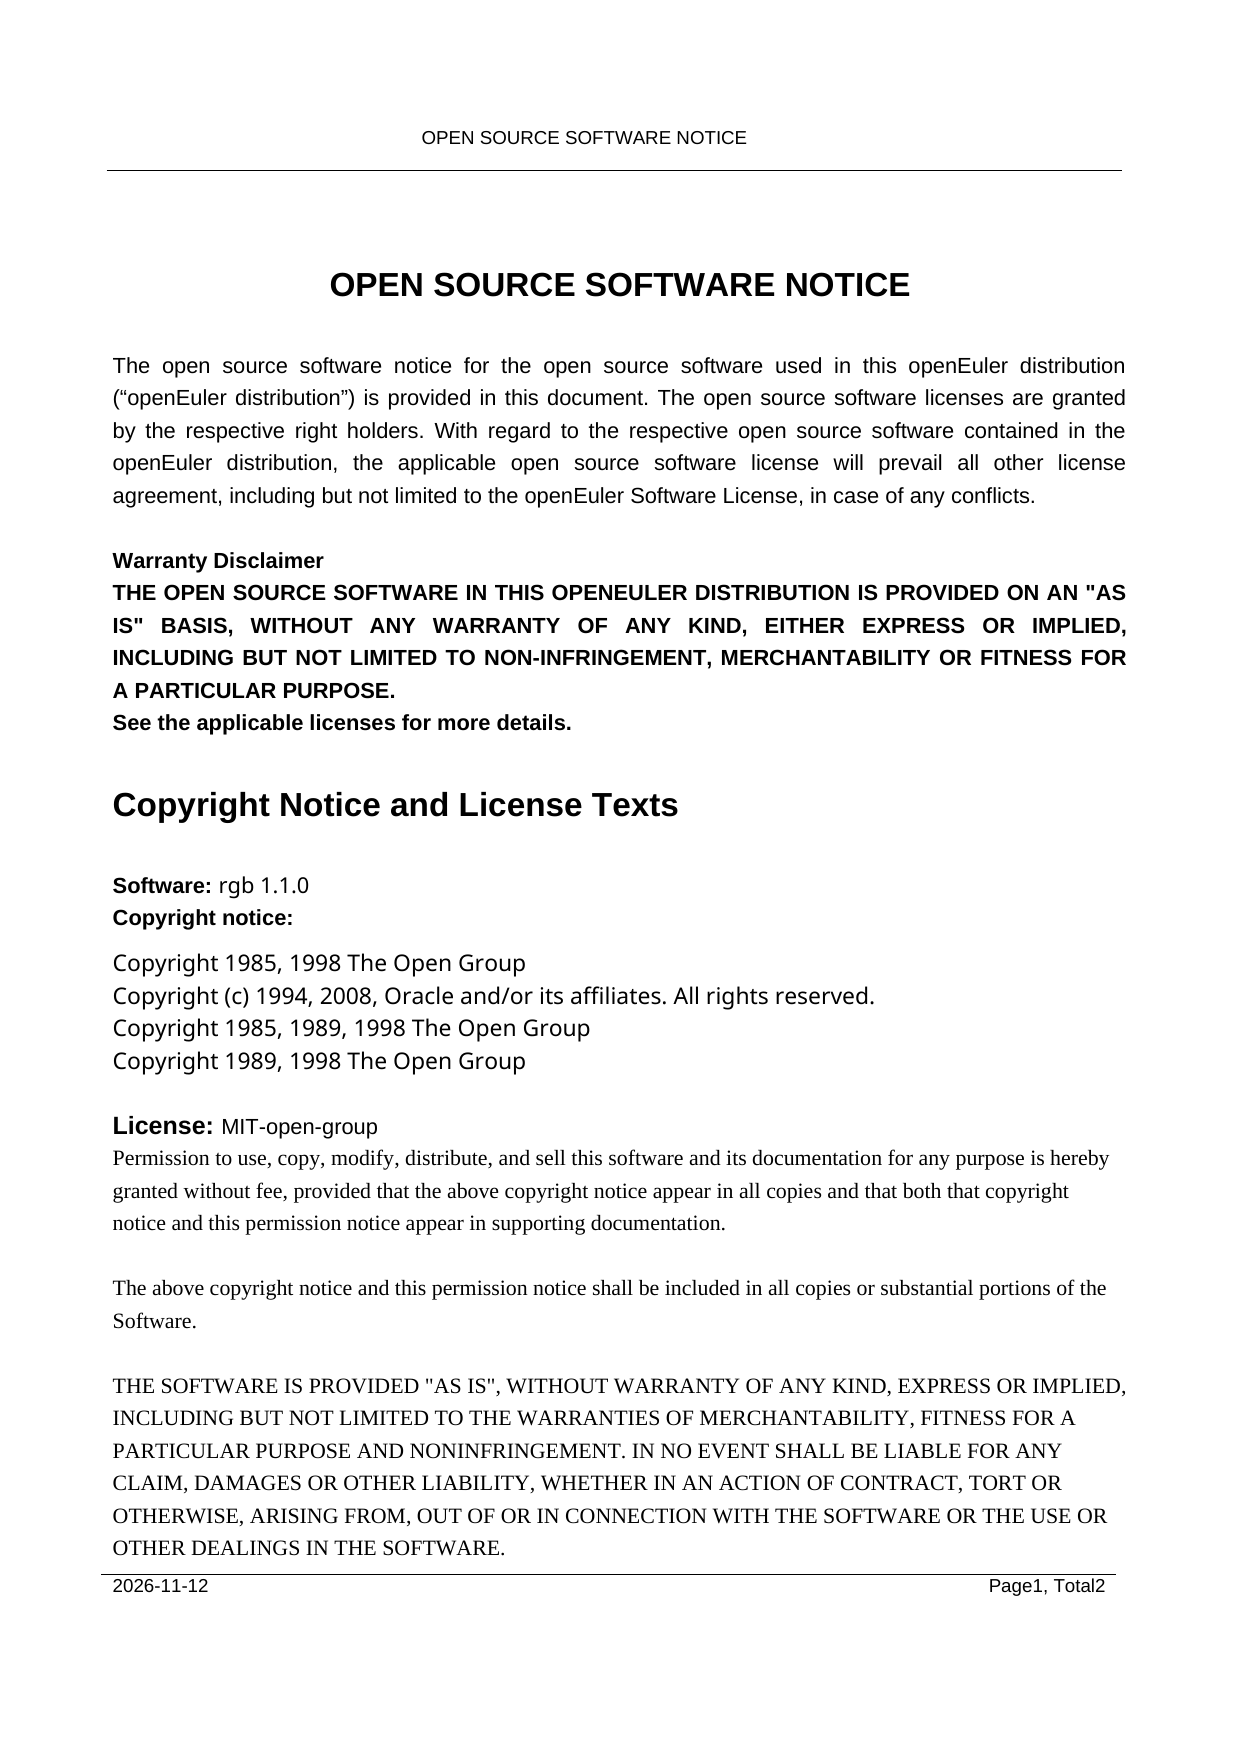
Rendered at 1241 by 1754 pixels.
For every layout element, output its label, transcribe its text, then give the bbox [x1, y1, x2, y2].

text Copyright 1985, 1998 The Open Group Copyright (c) 1994, 2008, Oracle and/or its affiliates. All rights reserved. Copyright 1985, 1989, 1998 The Open Group Copyright 1989, 1998 The Open Group [112, 947, 1128, 1109]
title Software: rgb 1.1.0 [112, 869, 1128, 901]
text Copyright notice: [112, 901, 1128, 934]
text THE OPEN SOURCE SOFTWARE IN THIS OPENEULER DISTRIBUTION IS PROVIDED ON AN "AS IS" BASIS, WITHOUT ANY WARRANTY OF ANY KIND, EITHER EXPRESS OR IMPLIED, INCLUDING BUT NOT LIMITED TO NON-INFRINGEMENT, MERCHANTABILITY OR FITNESS FOR A PARTICULAR PURPOSE. See the applicable licenses for more details. [112, 576, 1128, 739]
text The open source software notice for the open source software used in this openEuler distribution (“openEuler distribution”) is provided in this document. The open source software licenses are granted by the respective right holders. With regard to the respective open source software contained in the openEuler distribution, the applicable open source software license will prevail all other license agreement, including but not limited to the openEuler Software License, in case of any conflicts. [112, 349, 1128, 511]
text License: MIT-open-group [112, 1109, 1128, 1142]
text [112, 1142, 1128, 1564]
text Copyright Notice and License Texts [112, 771, 1128, 836]
text OPEN SOURCE SOFTWARE NOTICE [112, 251, 1128, 316]
text Warranty Disclaimer [112, 544, 1128, 576]
